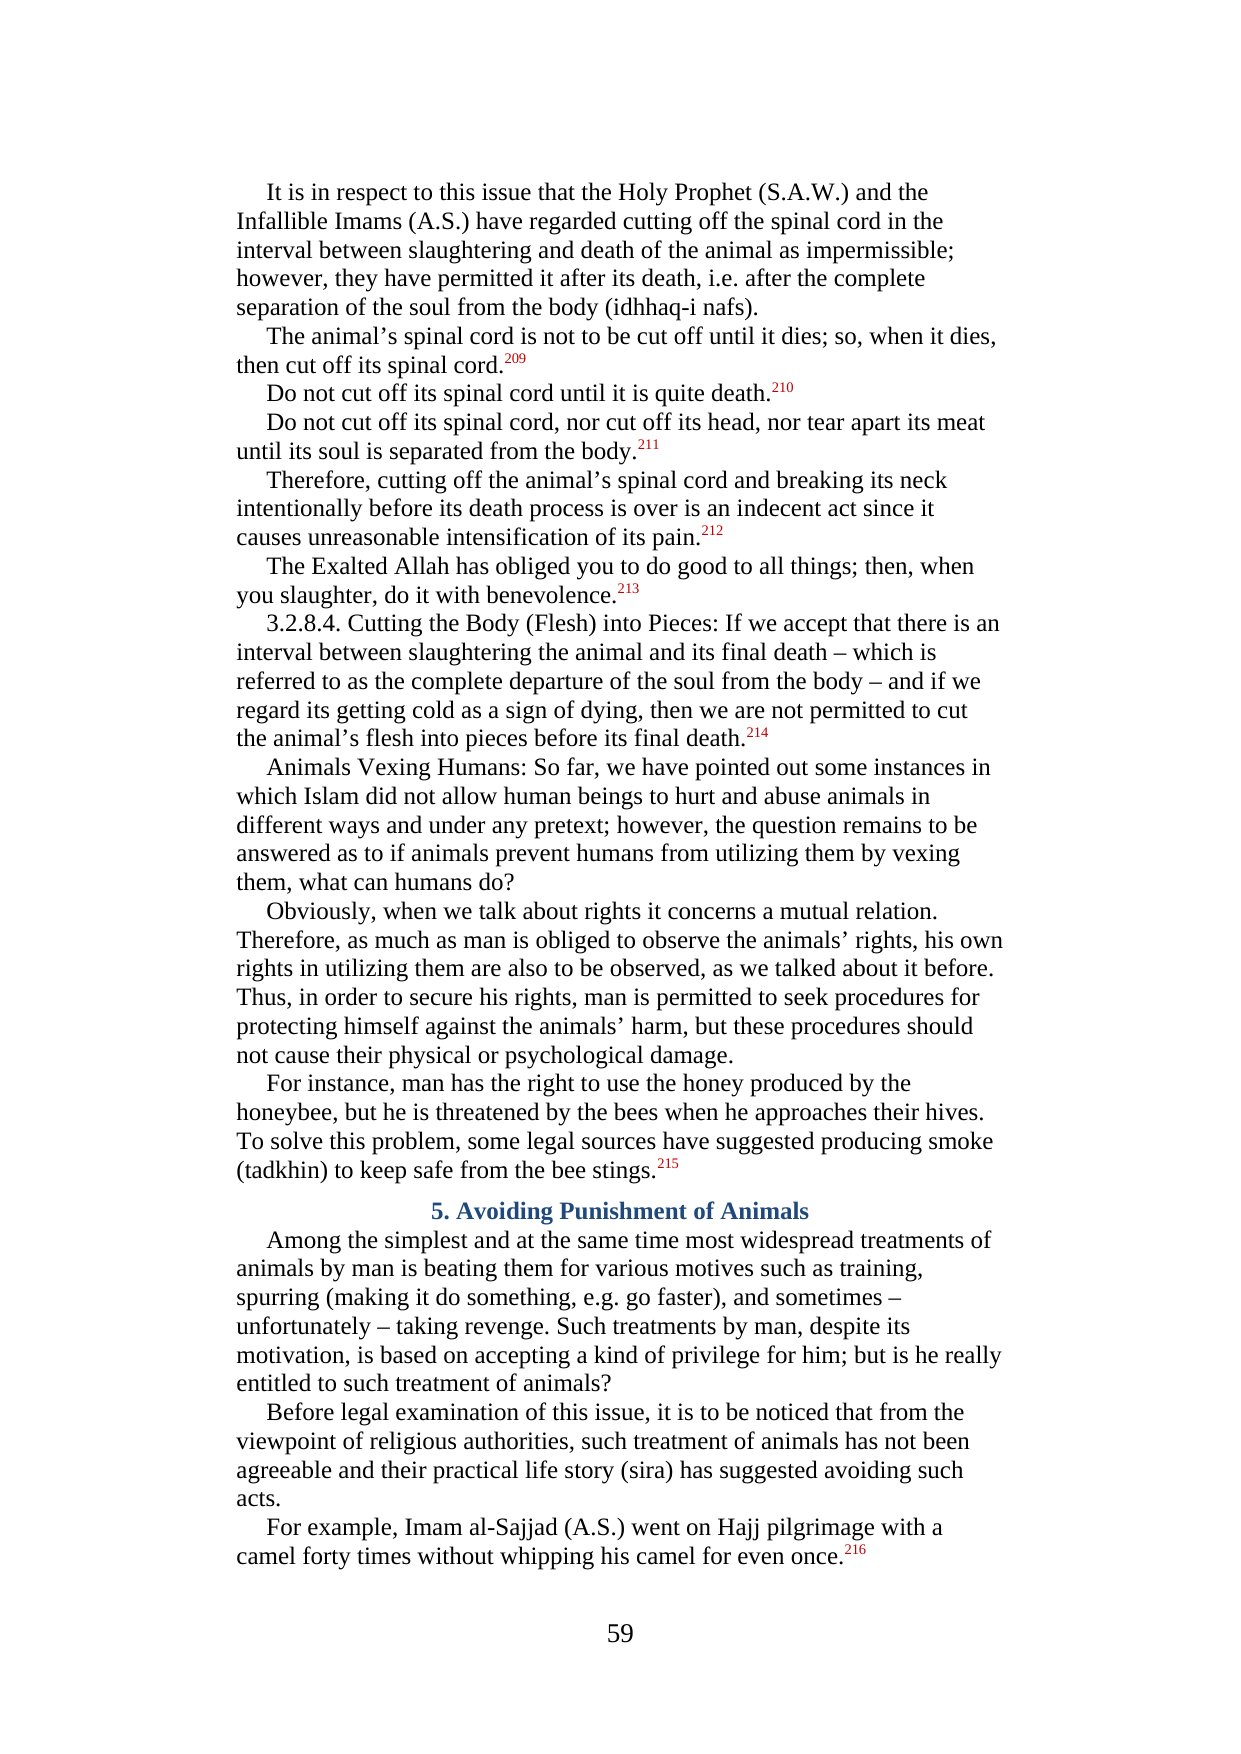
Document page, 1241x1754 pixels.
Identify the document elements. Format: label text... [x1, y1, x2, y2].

text 3.2.8.4. Cutting the Body (Flesh) into Pieces: If we accept that there is an interval between slaughtering the animal and its final death – which is referred to as the complete departure of the soul from the body – and if we regard its getting cold as a sign of dying, then we are not permitted to cut the animal’s flesh into pieces before its final death.214 [236, 608, 1004, 752]
text Therefore, cutting off the animal’s spinal cord and breaking its neck intentionally before its death process is over is an indecent act since it causes unreasonable intensification of its pain.212 [236, 465, 1004, 551]
text Animals Vexing Humans: So far, we have pointed out some instances in which Islam did not allow human beings to hurt and abuse animals in different ways and under any pretext; however, the question remains to be answered as to if animals prevent humans from utilizing them by vexing them, what can humans do? [236, 752, 1004, 896]
text For example, Imam al-Sajjad (A.S.) went on Hajj pilgrimage with a camel forty times without whipping his camel for even once.216 [236, 1512, 1004, 1570]
text The animal’s spinal cord is not to be cut off until it dies; so, when it dies, then cut off its spinal cord.209 [236, 321, 1004, 378]
subtitle 5. Avoiding Punishment of Animals [236, 1196, 1004, 1225]
text It is in respect to this issue that the Holy Prophet (S.A.W.) and the Infallible Imams (A.S.) have regarded cutting off the spinal cord in the interval between slaughtering and death of the animal as impermissible; however, they have permitted it after its death, i.e. after the complete separation of the soul from the body (idhhaq-i nafs). [236, 177, 1004, 321]
text Do not cut off its spinal cord, nor cut off its head, nor tear apart its meat until its soul is separated from the body.211 [236, 407, 1004, 465]
text For instance, man has the right to use the honey produced by the honeybee, but he is threatened by the bees when he approaches their hives. To solve this problem, some legal sources have suggested producing smoke (tadkhin) to keep safe from the bee stings.215 [236, 1068, 1004, 1183]
text Before legal examination of this issue, it is to be noticed that from the viewpoint of religious authorities, such treatment of animals has not been agreeable and their practical life story (sira) has suggested avoiding such acts. [236, 1397, 1004, 1512]
text The Exalted Allah has obliged you to do good to all things; then, when you slaughter, do it with benevolence.213 [236, 551, 1004, 608]
text Obviously, when we talk about rights it concerns a mutual relation. Therefore, as much as man is obliged to observe the animals’ rights, his own rights in utilizing them are also to be observed, as we talked about it before. Thus, in order to secure his rights, man is permitted to seek procedures for protecting himself against the animals’ harm, but these procedures should not cause their physical or psychological damage. [236, 896, 1004, 1068]
text Among the simplest and at the same time most widespread treatments of animals by man is beating them for various motives such as training, spurring (making it do something, e.g. go faster), and sometimes – unfortunately – taking revenge. Such treatments by man, despite its motivation, is based on accepting a kind of privilege for him; but is he really entitled to such treatment of animals? [236, 1225, 1004, 1397]
text Do not cut off its spinal cord until it is quite death.210 [236, 378, 1004, 407]
